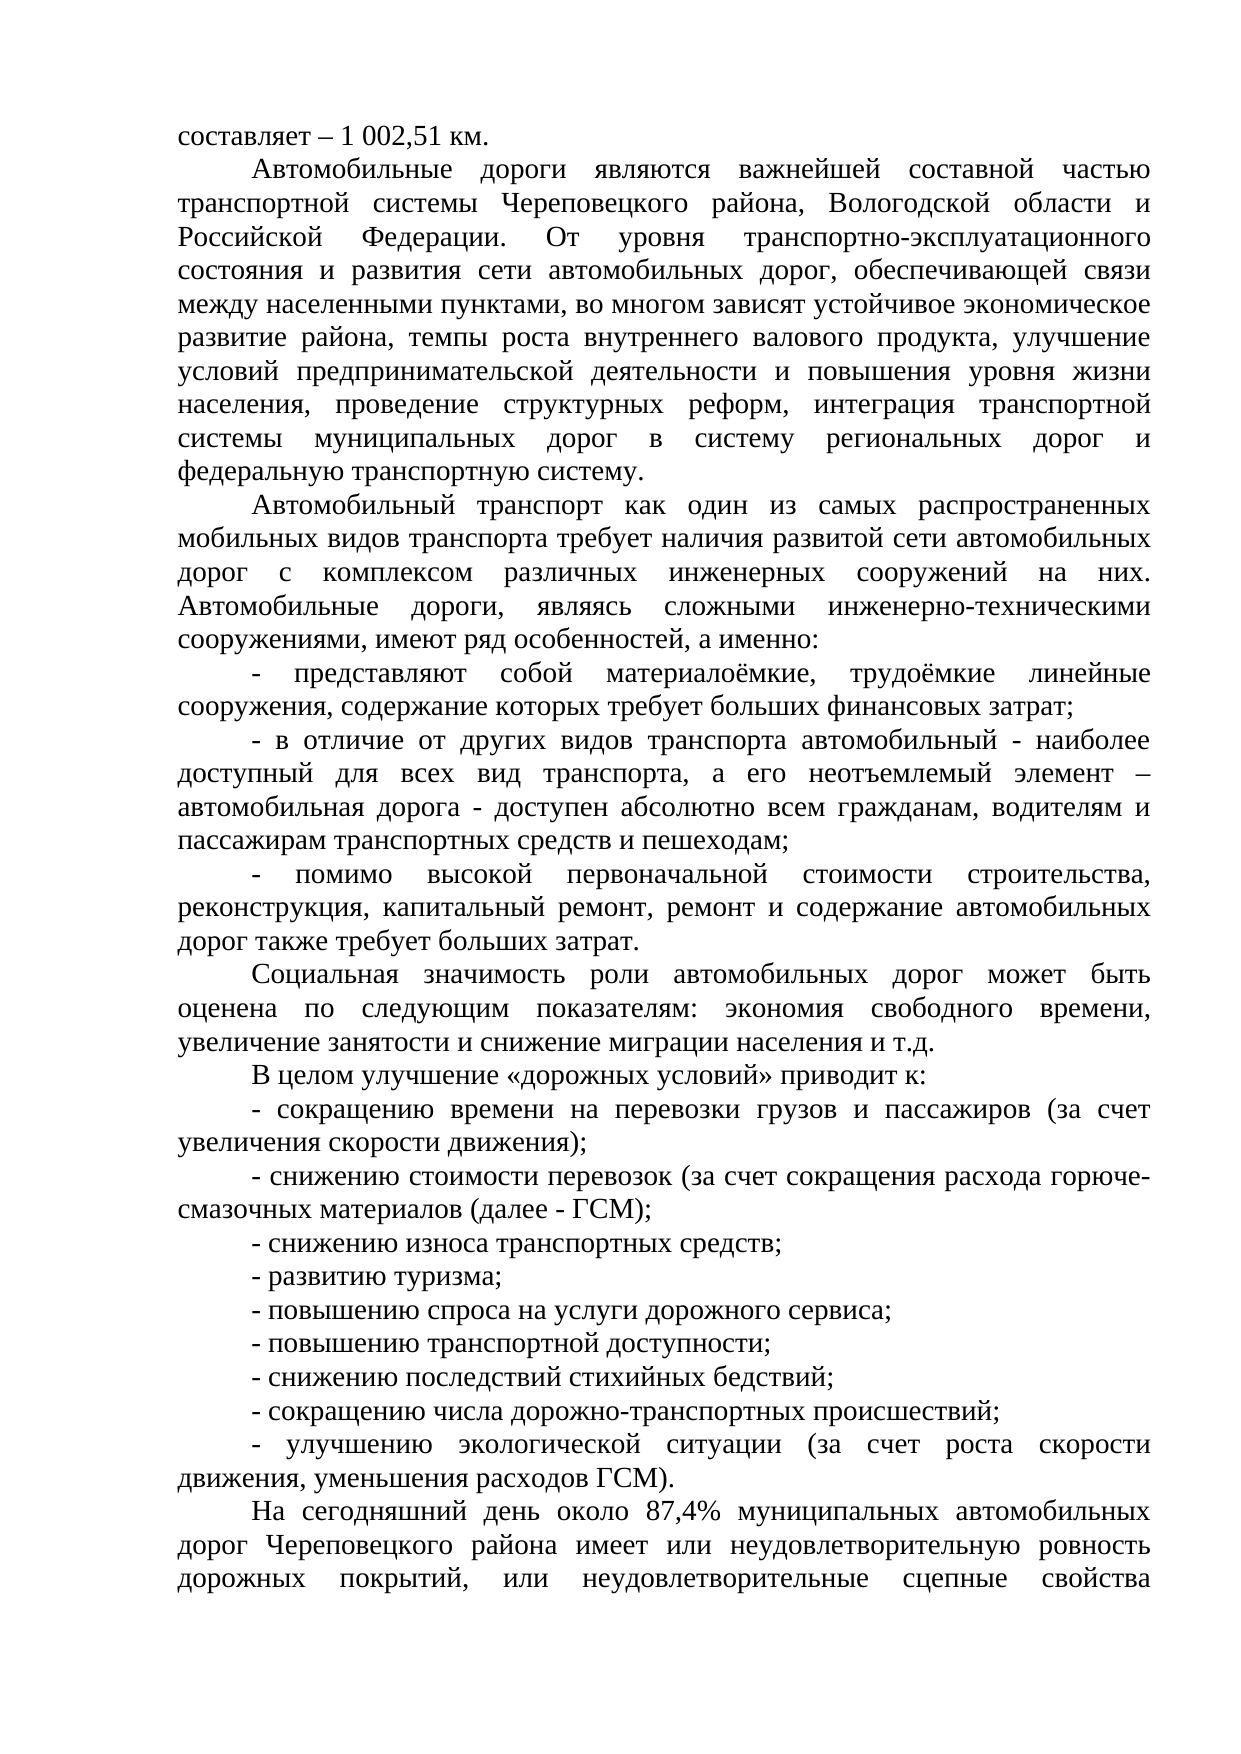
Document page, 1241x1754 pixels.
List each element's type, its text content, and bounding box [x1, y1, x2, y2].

text Автомобильный транспорт как один из самых распространенных мобильных видов транспорта требует наличия развитой сети автомобильных дорог с комплексом различных инженерных сооружений на них. Автомобильные дороги, являясь сложными инженерно-техническими сооружениями, имеют ряд особенностей, а именно: [177, 487, 1152, 655]
text - повышению транспортной доступности; [177, 1326, 1152, 1359]
text - снижению износа транспортных средств; [177, 1225, 1152, 1258]
text - представляют собой материалоёмкие, трудоёмкие линейные сооружения, содержание которых требует больших финансовых затрат; [177, 655, 1152, 722]
text - снижению последствий стихийных бедствий; [177, 1359, 1152, 1393]
text - помимо высокой первоначальной стоимости строительства, реконструкция, капитальный ремонт, ремонт и содержание автомобильных дорог также требует больших затрат. [177, 856, 1152, 957]
text - снижению стоимости перевозок (за счет сокращения расхода горюче-смазочных материалов (далее - ГСМ); [177, 1158, 1152, 1225]
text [177, 118, 1152, 152]
text - улучшению экологической ситуации (за счет роста скорости движения, уменьшения расходов ГСМ). [177, 1426, 1152, 1493]
text В целом улучшение «дорожных условий» приводит к: [177, 1057, 1152, 1091]
text Социальная значимость роли автомобильных дорог может быть оценена по следующим показателям: экономия свободного времени, увеличение занятости и снижение миграции населения и т.д. [177, 957, 1152, 1057]
text - повышению спроса на услуги дорожного сервиса; [177, 1292, 1152, 1326]
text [177, 1493, 1152, 1594]
text - развитию туризма; [177, 1258, 1152, 1292]
text Автомобильные дороги являются важнейшей составной частью транспортной системы Череповецкого района, Вологодской области и Российской Федерации. От уровня транспортно-эксплуатационного состояния и развития сети автомобильных дорог, обеспечивающей связи между населенными пунктами, во многом зависят устойчивое экономическое развитие района, темпы роста внутреннего валового продукта, улучшение условий предпринимательской деятельности и повышения уровня жизни населения, проведение структурных реформ, интеграция транспортной системы муниципальных дорог в систему региональных дорог и федеральную транспортную систему. [177, 152, 1152, 487]
text - в отличие от других видов транспорта автомобильный - наиболее доступный для всех вид транспорта, а его неотъемлемый элемент – автомобильная дорога - доступен абсолютно всем гражданам, водителям и пассажирам транспортных средств и пешеходам; [177, 722, 1152, 856]
text - сокращению числа дорожно-транспортных происшествий; [177, 1393, 1152, 1426]
text - сокращению времени на перевозки грузов и пассажиров (за счет увеличения скорости движения); [177, 1091, 1152, 1158]
